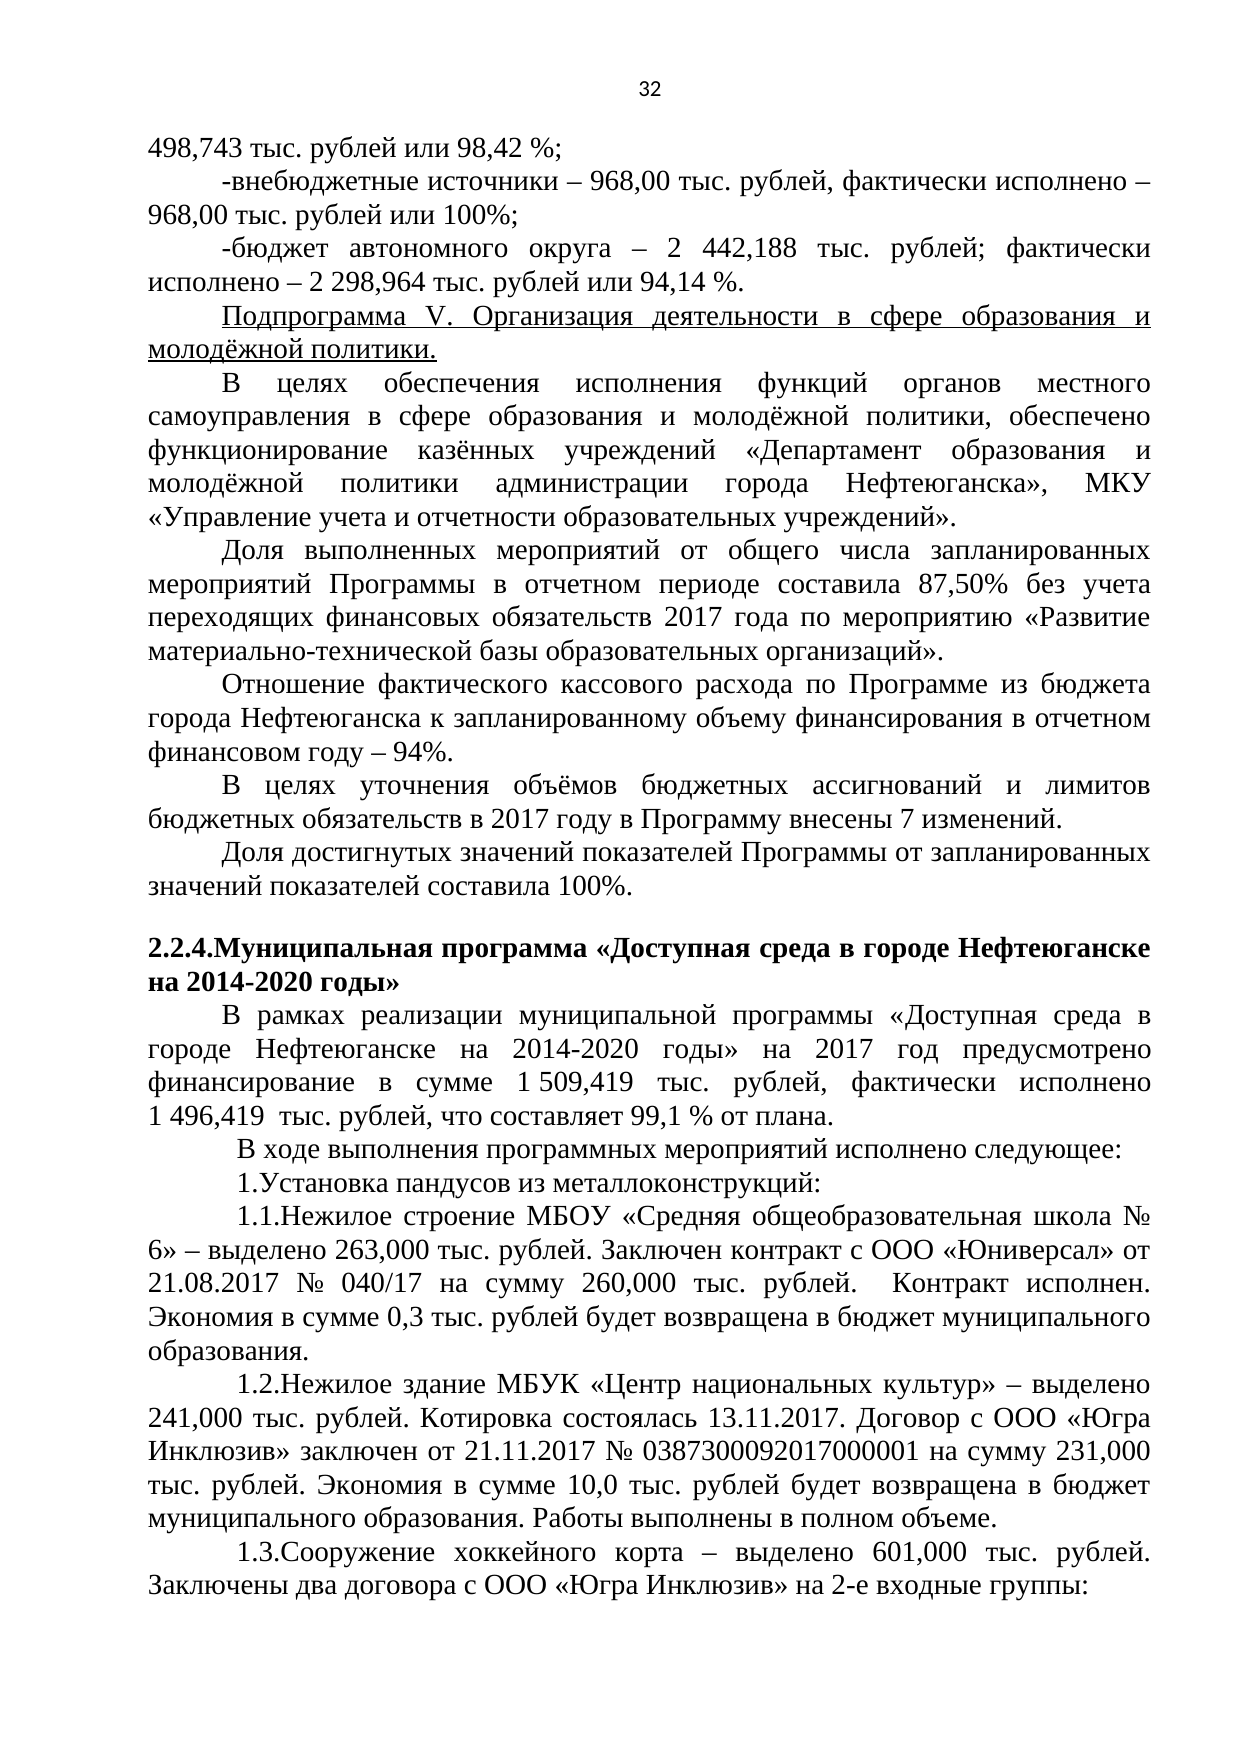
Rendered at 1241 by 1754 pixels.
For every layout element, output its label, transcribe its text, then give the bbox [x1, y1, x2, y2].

text Отношение фактического кассового расхода по Программе из бюджета города Нефтеюганска к запланированному объему финансирования в отчетном финансовом году – 94%. [148, 667, 1152, 767]
text 1.2.Нежилое здание МБУК «Центр национальных культур» – выделено 241,000 тыс. рублей. Котировка состоялась 13.11.2017. Договор с ООО «Югра Инклюзив» заключен от 21.11.2017 № 0387300092017000001 на сумму 231,000 тыс. рублей. Экономия в сумме 10,0 тыс. рублей будет возвращена в бюджет муниципального образования. Работы выполнены в полном объеме. [148, 1366, 1152, 1534]
text В целях обеспечения исполнения функций органов местного самоуправления в сфере образования и молодёжной политики, обеспечено функционирование казённых учреждений «Департамент образования и молодёжной политики администрации города Нефтеюганска», МКУ «Управление учета и отчетности образовательных учреждений». [148, 365, 1152, 532]
text Подпрограмма V. Организация деятельности в сфере образования и молодёжной политики. [148, 298, 1152, 365]
text В рамках реализации муниципальной программы «Доступная среда в городе Нефтеюганске на 2014-2020 годы» на 2017 год предусмотрено финансирование в сумме 1 509,419 тыс. рублей, фактически исполнено 1 496,419 тыс. рублей, что составляет 99,1 % от плана. [148, 997, 1152, 1131]
text -бюджет автономного округа – 2 442,188 тыс. рублей; фактически исполнено – 2 298,964 тыс. рублей или 94,14 %. [148, 231, 1152, 298]
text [148, 130, 1152, 163]
text Доля выполненных мероприятий от общего числа запланированных мероприятий Программы в отчетном периоде составила 87,50% без учета переходящих финансовых обязательств 2017 года по мероприятию «Развитие материально-технической базы образовательных организаций». [148, 532, 1152, 667]
text 1.Установка пандусов из металлоконструкций: [148, 1165, 1152, 1198]
text 1.1.Нежилое строение МБОУ «Средняя общеобразовательная школа № 6» – выделено 263,000 тыс. рублей. Заключен контракт с ООО «Юниверсал» от 21.08.2017 № 040/17 на сумму 260,000 тыс. рублей. Контракт исполнен. Экономия в сумме 0,3 тыс. рублей будет возвращена в бюджет муниципального образования. [148, 1198, 1152, 1366]
text -внебюджетные источники – 968,00 тыс. рублей, фактически исполнено – 968,00 тыс. рублей или 100%; [148, 163, 1152, 231]
text В ходе выполнения программных мероприятий исполнено следующее: [148, 1131, 1152, 1165]
text Доля достигнутых значений показателей Программы от запланированных значений показателей составила 100%. [148, 834, 1152, 901]
text В целях уточнения объёмов бюджетных ассигнований и лимитов бюджетных обязательств в 2017 году в Программу внесены 7 изменений. [148, 767, 1152, 834]
text 1.3.Сооружение хоккейного корта – выделено 601,000 тыс. рублей. Заключены два договора с ООО «Югра Инклюзив» на 2-е входные группы: [148, 1534, 1152, 1601]
text 2.2.4.Муниципальная программа «Доступная среда в городе Нефтеюганске на 2014-2020 годы» [148, 930, 1152, 997]
